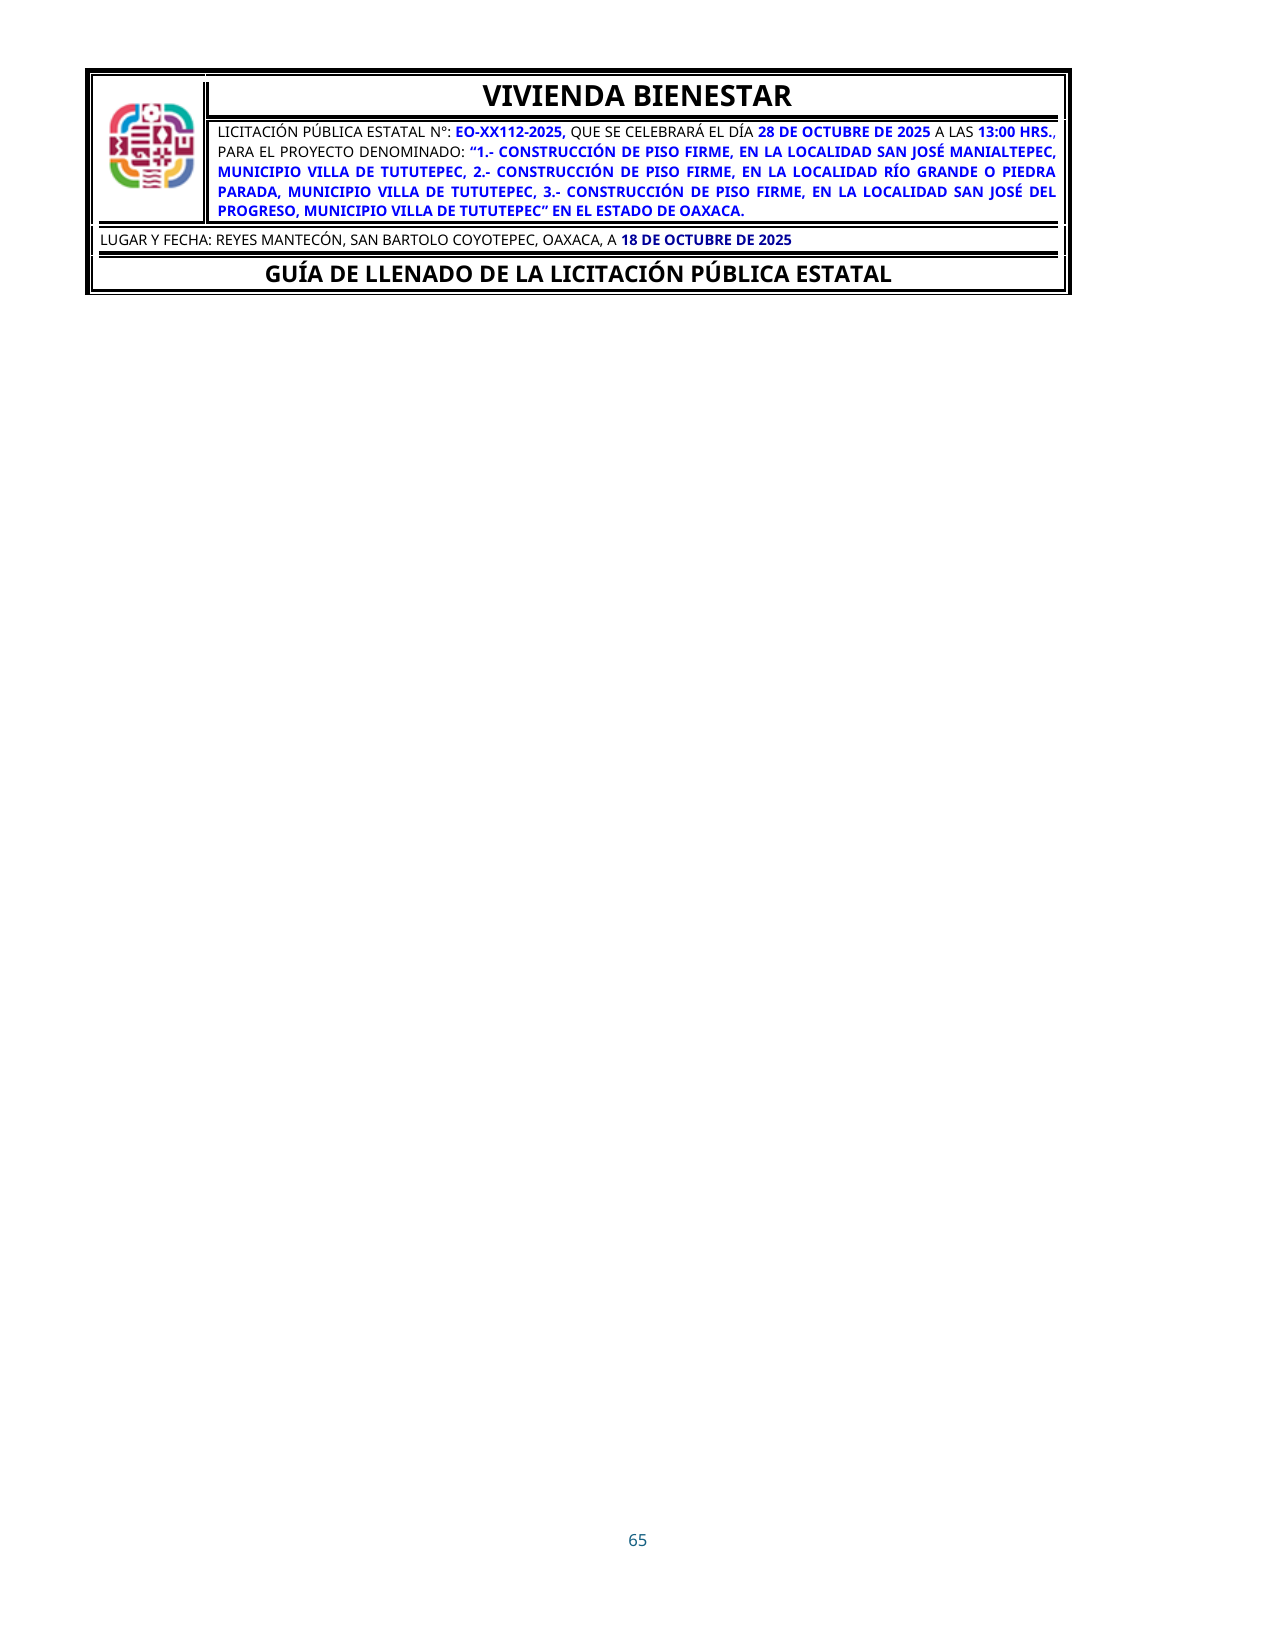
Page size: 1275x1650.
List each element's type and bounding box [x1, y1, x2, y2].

picture [98, 95, 203, 194]
